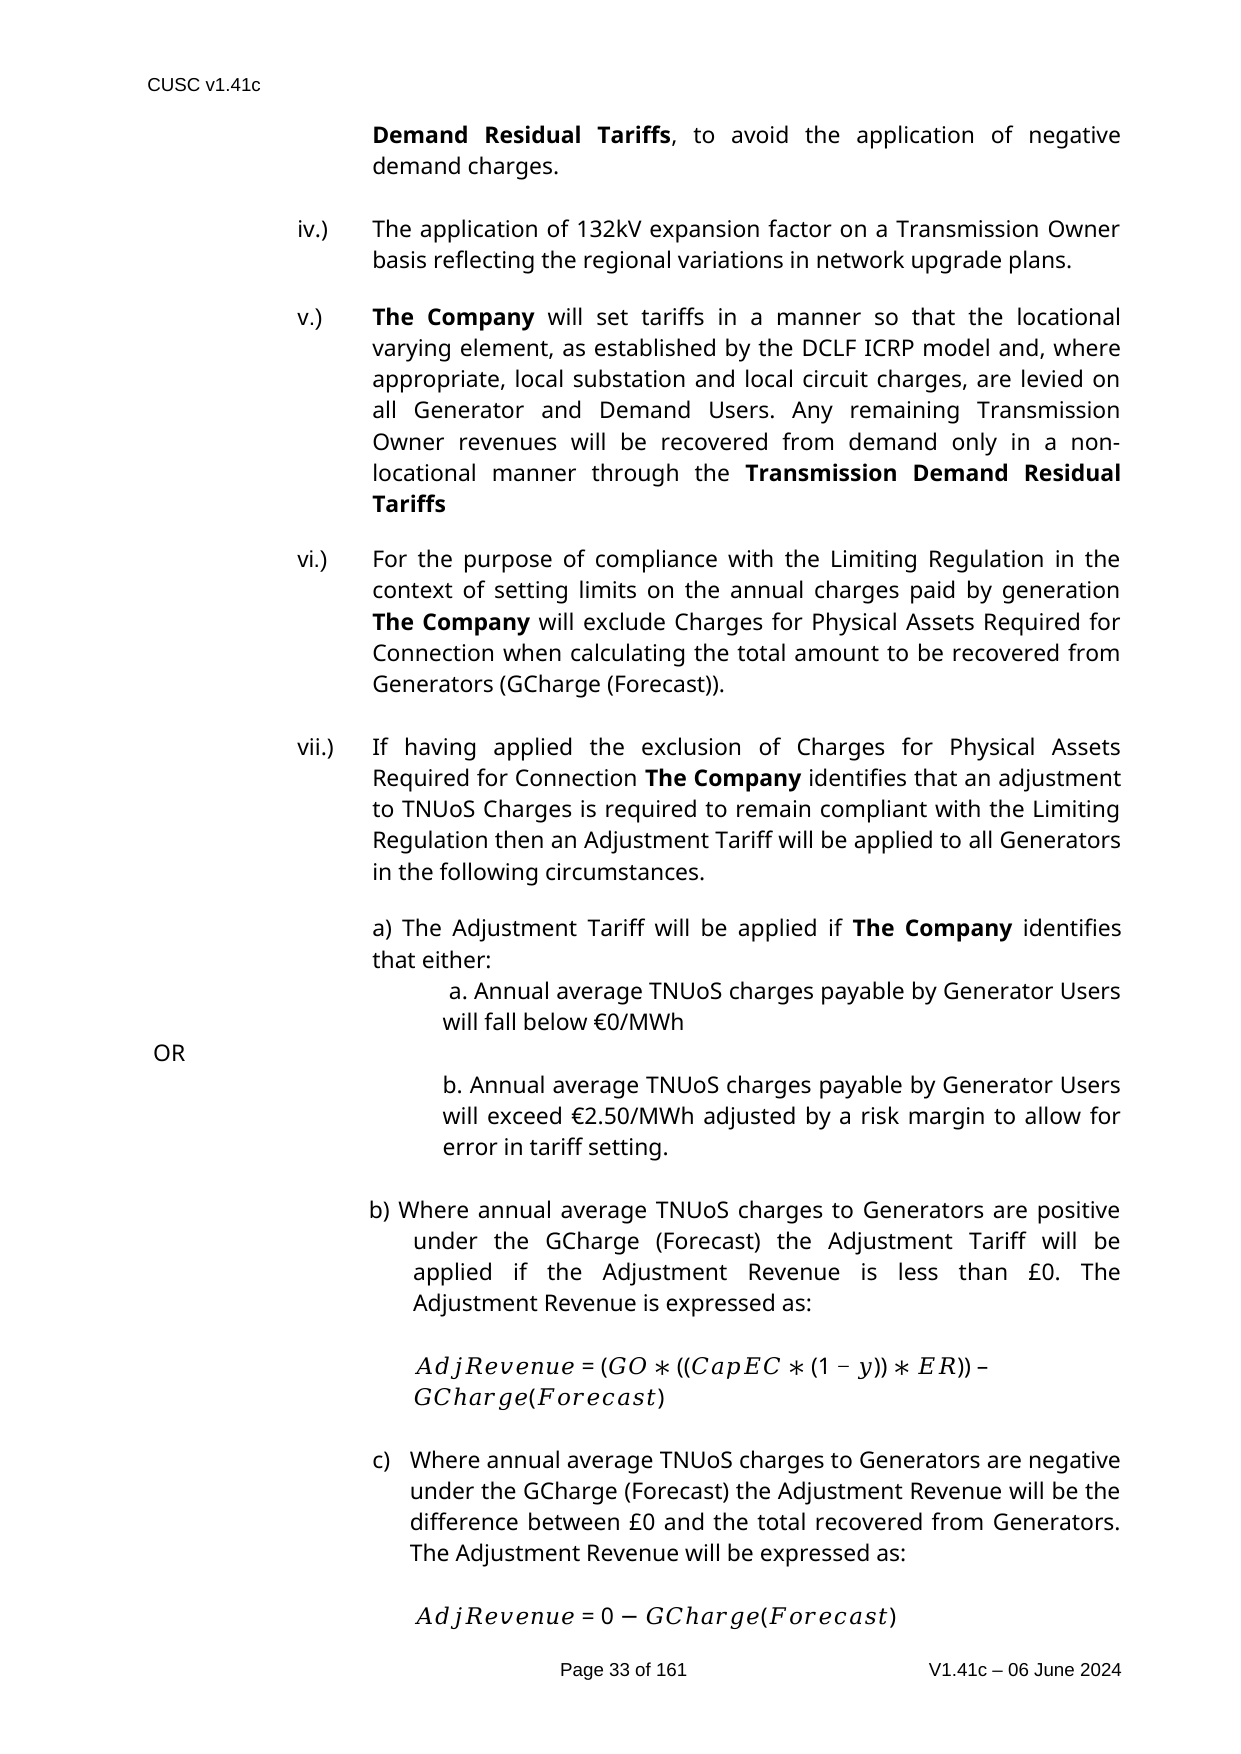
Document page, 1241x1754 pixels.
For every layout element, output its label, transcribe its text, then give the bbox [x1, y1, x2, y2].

text OR [147, 1037, 1121, 1069]
text a) The Adjustment Tariff will be applied if The Company identifies that either: [372, 912, 1121, 975]
text 𝐴𝑑𝑗𝑅𝑒𝑣𝑒𝑛𝑢𝑒 = 0 − 𝐺𝐶ℎ𝑎𝑟𝑔𝑒(𝐹𝑜𝑟𝑒𝑐𝑎𝑠𝑡) [413, 1600, 1121, 1631]
list The Company will set tariffs in a manner so that the locational varying element, as established by the DCLF ICRP model and, where appropriate, local substation and local circuit charges, are levied on all Generator and Demand Users. Any remaining Transmission Owner revenues will be recovered from demand only in a non-locational manner through the Transmission Demand Residual Tariffs [297, 300, 1121, 519]
text 𝐺𝐶ℎ𝑎𝑟𝑔𝑒(𝐹𝑜𝑟𝑒𝑐𝑎𝑠𝑡) [413, 1381, 1121, 1412]
list The application of 132kV expansion factor on a Transmission Owner basis reflecting the regional variations in network upgrade plans. [297, 212, 1121, 275]
text a. Annual average TNUoS charges payable by Generator Users will fall below €0/MWh [442, 975, 1121, 1037]
text b. Annual average TNUoS charges payable by Generator Users will exceed €2.50/MWh adjusted by a risk margin to allow for error in tariff setting. [442, 1069, 1121, 1162]
list For the purpose of compliance with the Limiting Regulation in the context of setting limits on the annual charges paid by generation The Company will exclude Charges for Physical Assets Required for Connection when calculating the total amount to be recovered from Generators (GCharge (Forecast)). [297, 543, 1121, 699]
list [297, 119, 1121, 181]
list Where annual average TNUoS charges to Generators are negative under the GCharge (Forecast) the Adjustment Revenue will be the difference between £0 and the total recovered from Generators. The Adjustment Revenue will be expressed as: [372, 1444, 1121, 1569]
text 𝐴𝑑𝑗𝑅𝑒𝑣𝑒𝑛𝑢𝑒 = (𝐺𝑂 ∗ ((𝐶𝑎𝑝𝐸𝐶 ∗ (1 − 𝑦)) ∗ 𝐸𝑅)) – [413, 1350, 1121, 1381]
text b) Where annual average TNUoS charges to Generators are positive under the GCharge (Forecast) the Adjustment Tariff will be applied if the Adjustment Revenue is less than £0. The Adjustment Revenue is expressed as: [369, 1194, 1121, 1319]
list If having applied the exclusion of Charges for Physical Assets Required for Connection The Company identifies that an adjustment to TNUoS Charges is required to remain compliant with the Limiting Regulation then an Adjustment Tariff will be applied to all Generators in the following circumstances. [297, 731, 1121, 887]
